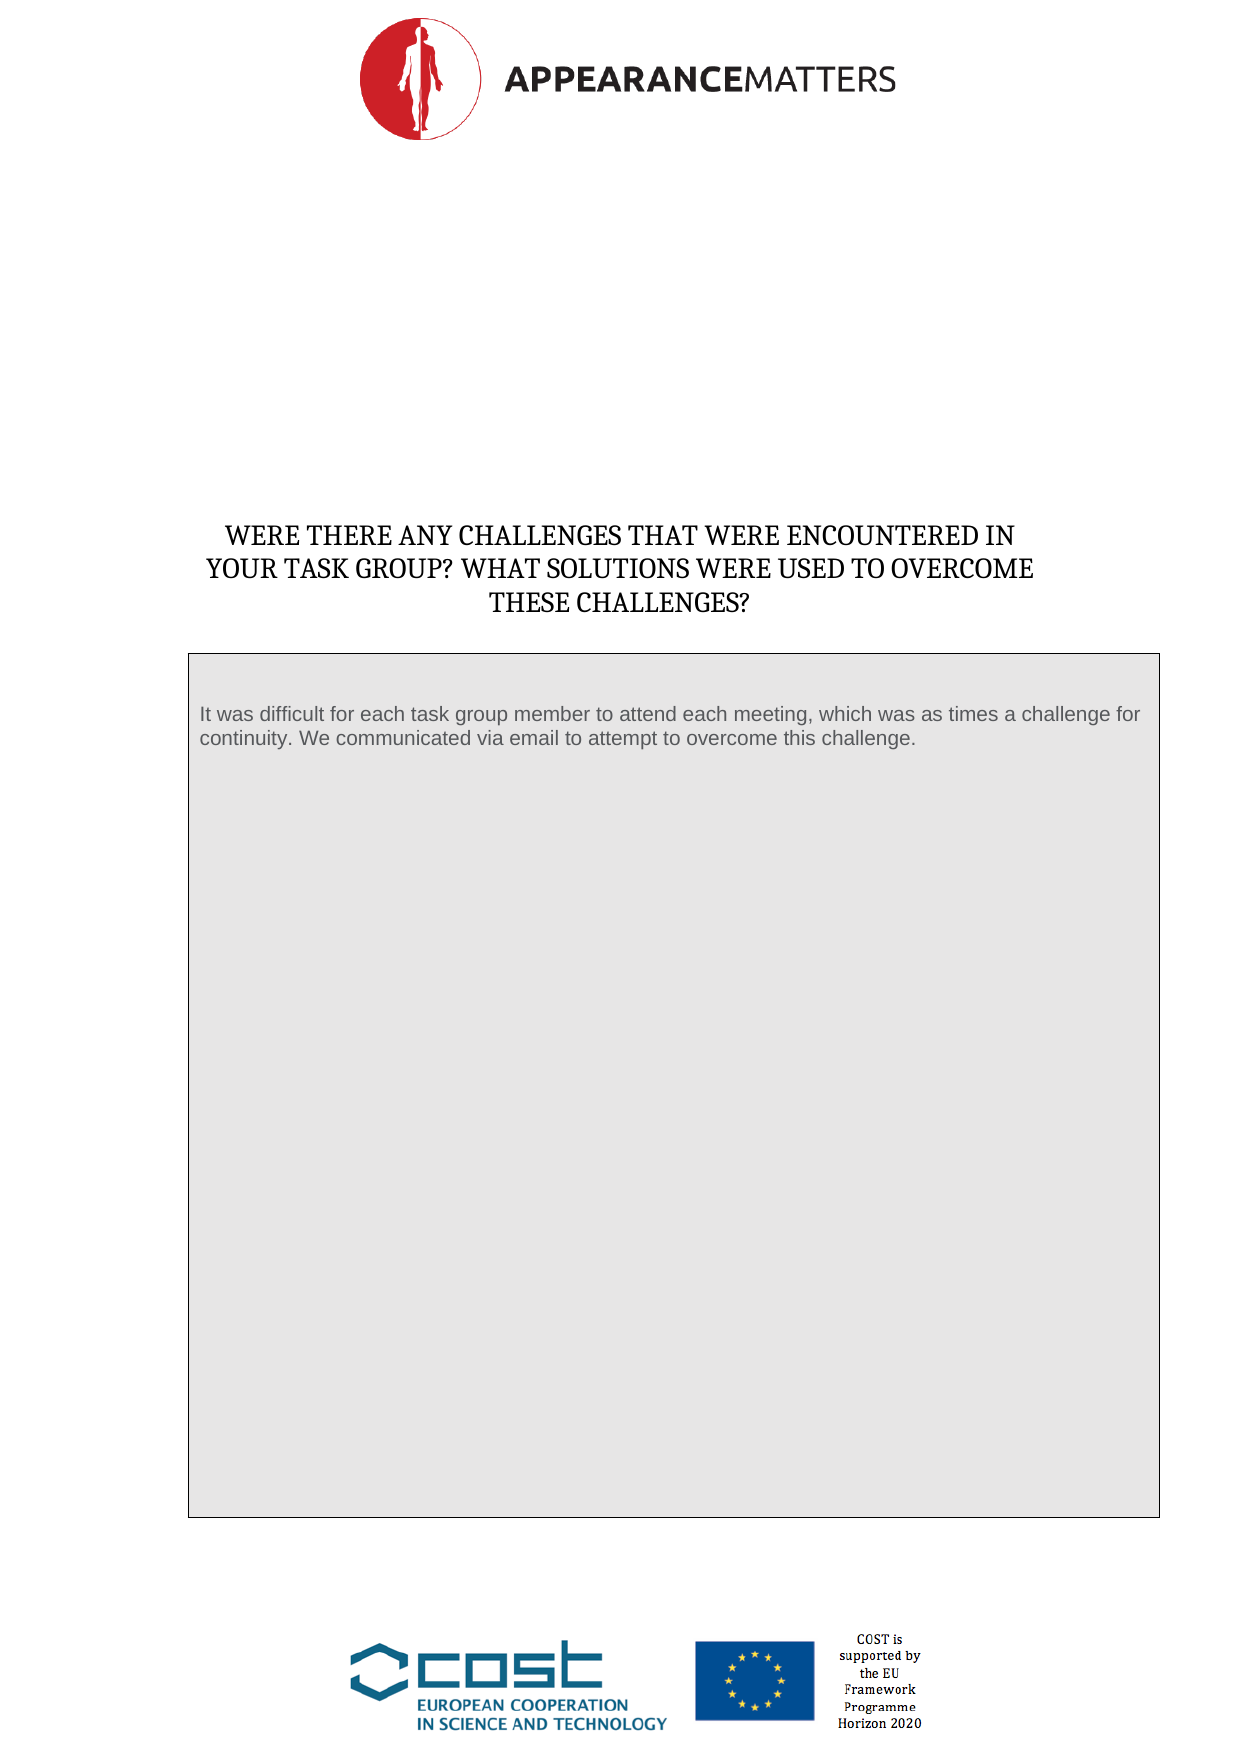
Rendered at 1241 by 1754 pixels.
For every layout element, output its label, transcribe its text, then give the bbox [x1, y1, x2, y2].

table_header It was difficult for each task group member to attend each meeting, which was as times a challenge for continuity. We communicated via email to attempt to overcome this challenge. [189, 654, 1159, 1517]
text Were there any challenges that were encountered in your task group? What solutions were used to overcome these challenges? [187, 519, 1053, 619]
picture [354, 12, 903, 147]
picture [336, 1624, 923, 1740]
